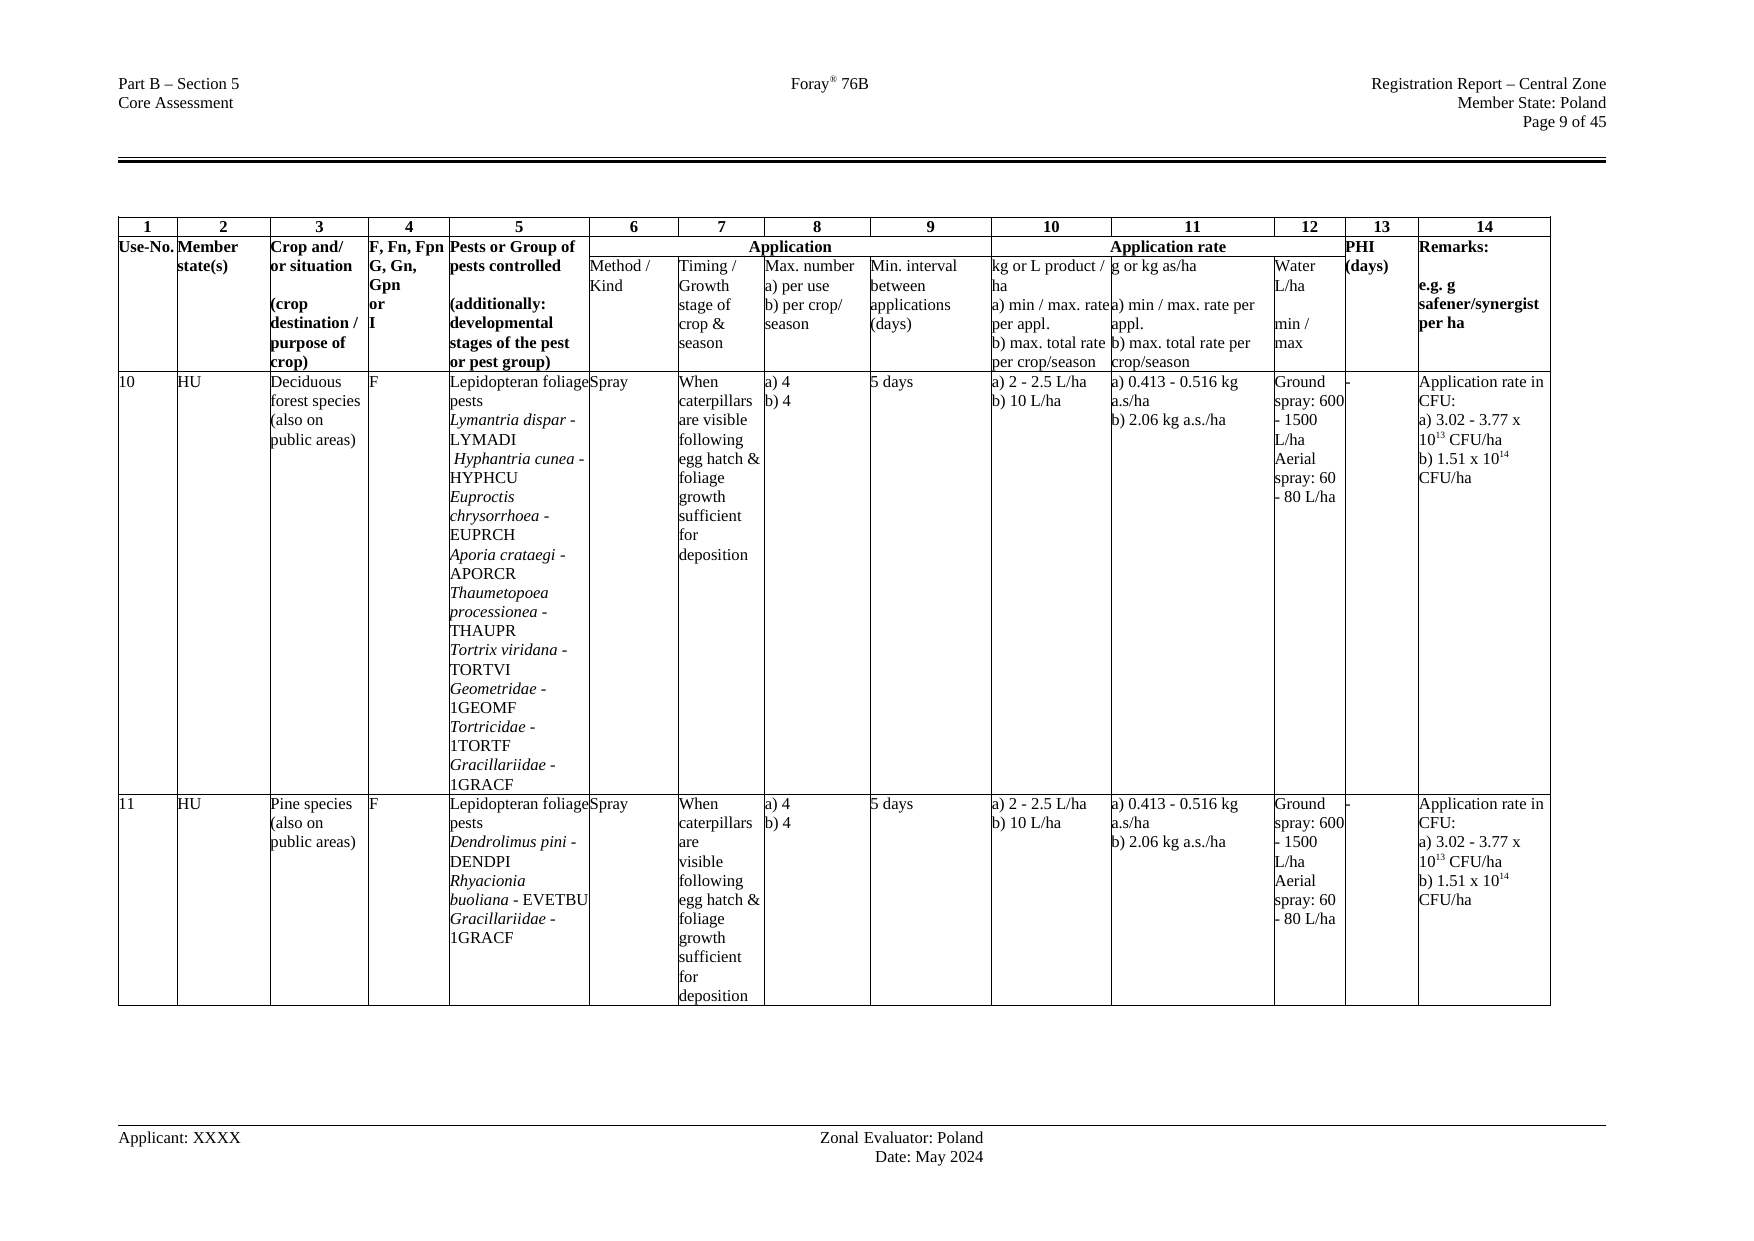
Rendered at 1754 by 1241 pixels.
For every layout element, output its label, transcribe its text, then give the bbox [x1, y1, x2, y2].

table_cell a) 0.413 - 0.516 kg a.s/ha b) 2.06 kg a.s./ha [1112, 372, 1274, 793]
table_cell Deciduous forest species (also on public areas) [271, 372, 368, 793]
table_cell Lepidopteran foliage pests Dendrolimus pini - DENDPI Rhyacionia buoliana - EVETBU Gracillariidae - 1GRACF [450, 795, 589, 1005]
table_cell 5 days [871, 372, 991, 793]
table_cell a) 2 - 2.5 L/ha b) 10 L/ha [992, 795, 1111, 1005]
table_cell PHI (days) [1346, 237, 1418, 371]
table_cell a) 0.413 - 0.516 kg a.s/ha b) 2.06 kg a.s./ha [1112, 795, 1274, 1005]
table_header 1 [119, 218, 177, 236]
table_header 12 [1275, 218, 1345, 236]
table_cell Member state(s) [178, 237, 270, 371]
table_header 7 [679, 218, 764, 236]
table_cell Timing / Growth stage of crop & season [679, 257, 764, 371]
table_header 13 [1346, 218, 1418, 236]
table_cell Ground spray: 600 - 1500 L/ha Aerial spray: 60 - 80 L/ha [1275, 795, 1345, 1005]
table_header 14 [1419, 218, 1550, 236]
table_header 9 [871, 218, 991, 236]
table_cell Pine species (also on public areas) [271, 795, 368, 1005]
table_cell Application rate [992, 237, 1345, 256]
table_cell Min. interval between applications (days) [871, 257, 991, 371]
table_cell HU [178, 795, 270, 1005]
table_cell Application rate in CFU: a) 3.02 - 3.77 x 1013 CFU/ha b) 1.51 x 1014 CFU/ha [1419, 372, 1550, 793]
table_cell Spray [590, 372, 678, 793]
table_cell F [369, 372, 449, 793]
table_cell Method / Kind [590, 257, 678, 371]
table_cell Spray [590, 795, 678, 1005]
table_cell F [369, 795, 449, 1005]
table_cell When caterpillars are visible following egg hatch & foliage growth sufficient for deposition [679, 795, 764, 1005]
table_cell - [1346, 372, 1418, 793]
table_cell Max. number a) per use b) per crop/ season [765, 257, 870, 371]
table_cell a) 4 b) 4 [765, 795, 870, 1005]
table_cell Crop and/ or situation (crop destination / purpose of crop) [271, 237, 368, 371]
table_cell Application rate in CFU: a) 3.02 - 3.77 x 1013 CFU/ha b) 1.51 x 1014 CFU/ha [1419, 795, 1550, 1005]
table_cell 10 [119, 372, 177, 793]
table_cell kg or L product / ha a) min / max. rate per appl. b) max. total rate per crop/season [992, 257, 1111, 371]
table_header 3 [271, 218, 368, 236]
table_header 8 [765, 218, 870, 236]
table_header 11 [1112, 218, 1274, 236]
table_cell a) 2 - 2.5 L/ha b) 10 L/ha [992, 372, 1111, 793]
table_cell Use-No. [119, 237, 177, 371]
table_cell - [1346, 795, 1418, 1005]
table_header 10 [992, 218, 1111, 236]
table_header 2 [178, 218, 270, 236]
table_header 4 [369, 218, 449, 236]
table_cell Remarks: e.g. g safener/synergist per ha [1419, 237, 1550, 371]
table_cell HU [178, 372, 270, 793]
table_cell Application [590, 237, 991, 256]
table_cell 5 days [871, 795, 991, 1005]
table_cell Pests or Group of pests controlled (additionally: developmental stages of the pest or pest group) [450, 237, 589, 371]
table_cell Lepidopteran foliage pests Lymantria dispar - LYMADI Hyphantria cunea - HYPHCU Euproctis chrysorrhoea - EUPRCH Aporia crataegi - APORCR Thaumetopoea processionea - THAUPR Tortrix viridana - TORTVI Geometridae - 1GEOMF Tortricidae - 1TORTF Gracillariidae - 1GRACF [450, 372, 589, 793]
table_cell g or kg as/ha a) min / max. rate per appl. b) max. total rate per crop/season [1112, 257, 1274, 371]
table_cell F, Fn, Fpn G, Gn, Gpn or I [369, 237, 449, 371]
table_cell Ground spray: 600 - 1500 L/ha Aerial spray: 60 - 80 L/ha [1275, 372, 1345, 793]
table_cell When caterpillars are visible following egg hatch & foliage growth sufficient for deposition [679, 372, 764, 793]
table_cell a) 4 b) 4 [765, 372, 870, 793]
table_header 5 [450, 218, 589, 236]
table_cell 11 [119, 795, 177, 1005]
table_cell Water L/ha min / max [1275, 257, 1345, 371]
table_header 6 [590, 218, 678, 236]
